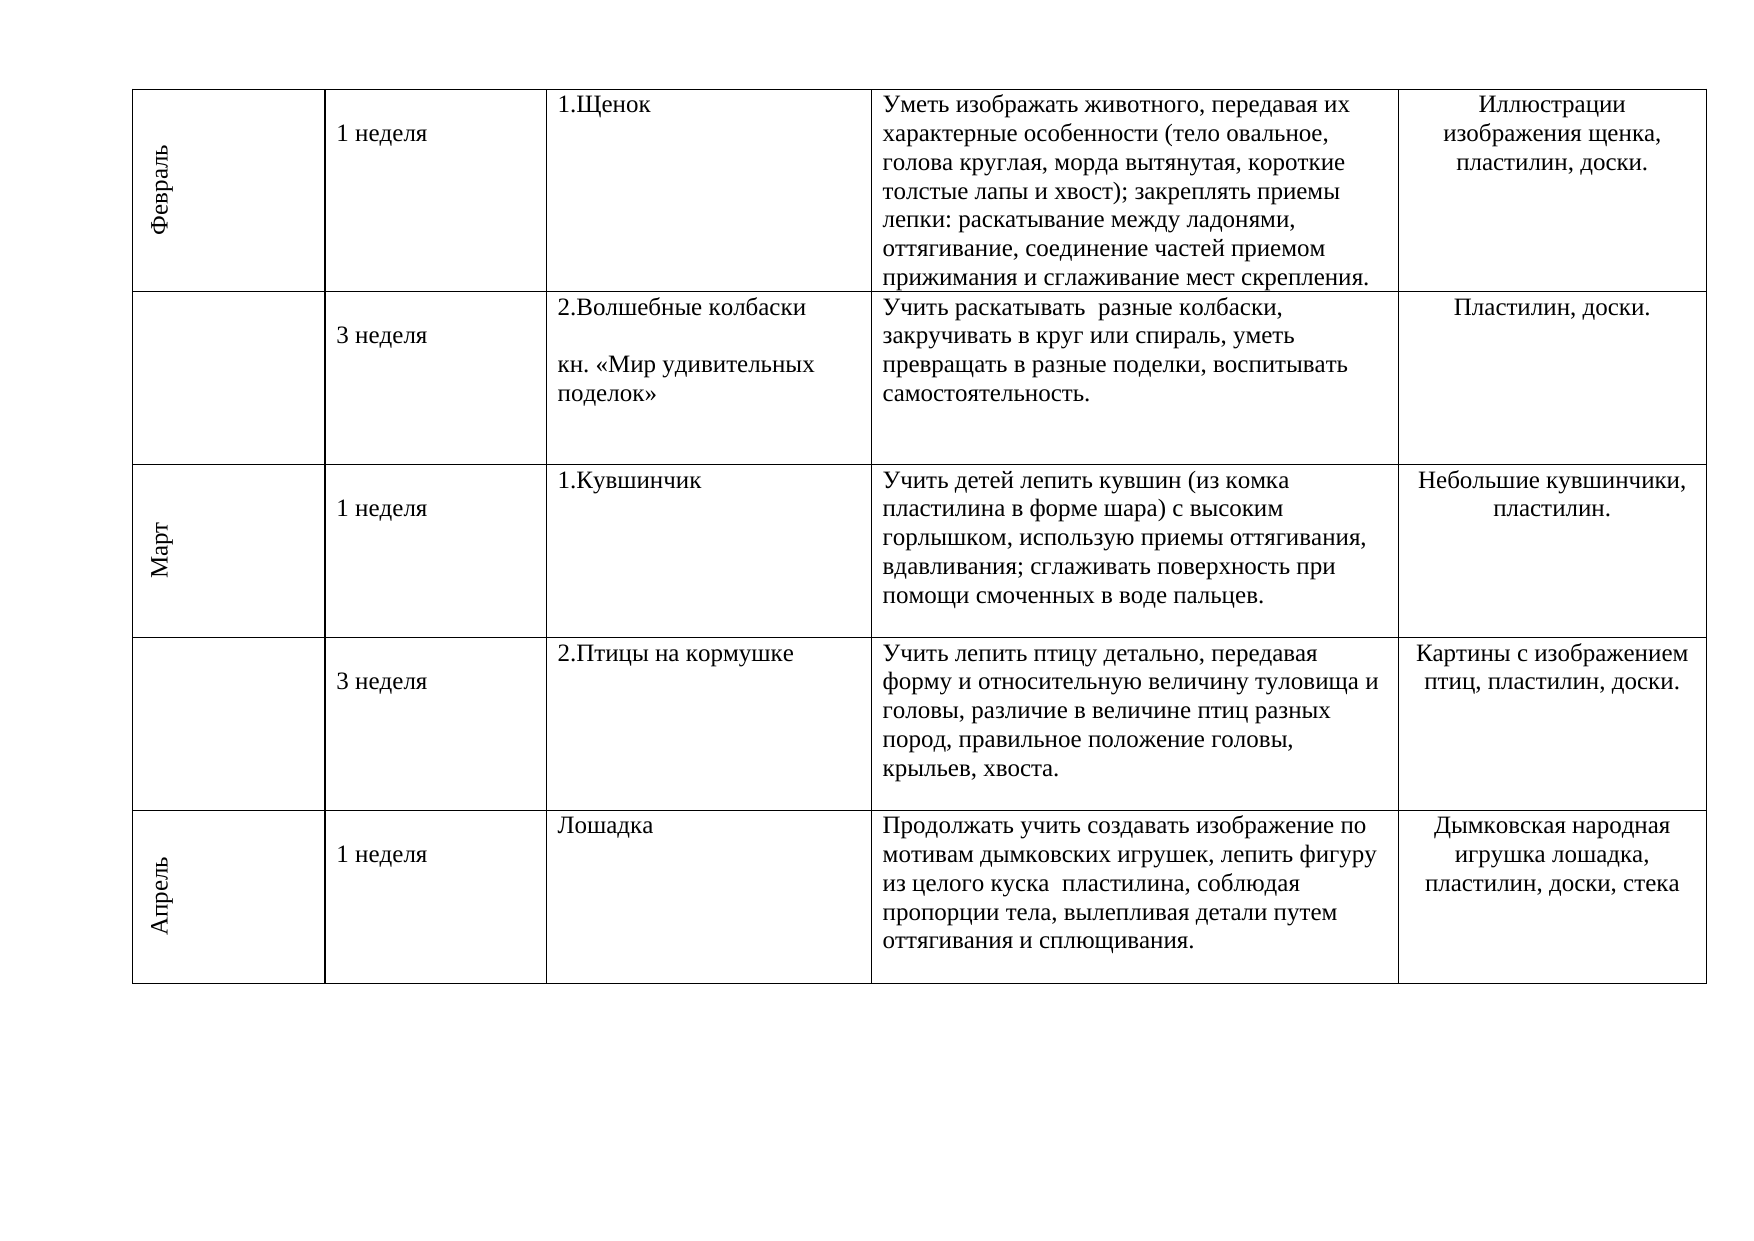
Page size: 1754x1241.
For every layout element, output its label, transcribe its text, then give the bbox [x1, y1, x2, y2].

table_cell Дымковская народная игрушка лошадка, пластилин, доски, стека [1399, 811, 1706, 982]
table_cell 1.Щенок [547, 90, 871, 291]
table_cell 3 неделя [326, 292, 546, 464]
table_cell 2.Птицы на кормушке [547, 638, 871, 809]
table_cell [133, 292, 324, 464]
table_cell Февраль [133, 90, 324, 291]
table_cell Лошадка [547, 811, 871, 982]
table_cell Уметь изображать животного, передавая их характерные особенности (тело овальное, голова круглая, морда вытянутая, короткие толстые лапы и хвост); закреплять приемы лепки: раскатывание между ладонями, оттягивание, соединение частей приемом прижимания и сглаживание мест скрепления. [872, 90, 1398, 291]
table_cell [133, 638, 324, 809]
table_cell 2.Волшебные колбаски кн. «Мир удивительных поделок» [547, 292, 871, 464]
table_cell Учить детей лепить кувшин (из комка пластилина в форме шара) с высоким горлышком, использую приемы оттягивания, вдавливания; сглаживать поверхность при помощи смоченных в воде пальцев. [872, 465, 1398, 637]
table_cell Март [133, 465, 324, 637]
table_cell Небольшие кувшинчики, пластилин. [1399, 465, 1706, 637]
table_cell 1 неделя [326, 465, 546, 637]
table_cell 1 неделя [326, 90, 546, 291]
table_cell Продолжать учить создавать изображение по мотивам дымковских игрушек, лепить фигуру из целого куска пластилина, соблюдая пропорции тела, вылепливая детали путем оттягивания и сплющивания. [872, 811, 1398, 982]
table_cell Учить раскатывать разные колбаски, закручивать в круг или спираль, уметь превращать в разные поделки, воспитывать самостоятельность. [872, 292, 1398, 464]
table_cell 1 неделя [326, 811, 546, 982]
table_cell Учить лепить птицу детально, передавая форму и относительную величину туловища и головы, различие в величине птиц разных пород, правильное положение головы, крыльев, хвоста. [872, 638, 1398, 809]
table_cell Пластилин, доски. [1399, 292, 1706, 464]
table_cell Апрель [133, 811, 324, 982]
table_cell 1.Кувшинчик [547, 465, 871, 637]
table_cell 3 неделя [326, 638, 546, 809]
table_cell Картины с изображением птиц, пластилин, доски. [1399, 638, 1706, 809]
table_cell Иллюстрации изображения щенка, пластилин, доски. [1399, 90, 1706, 291]
